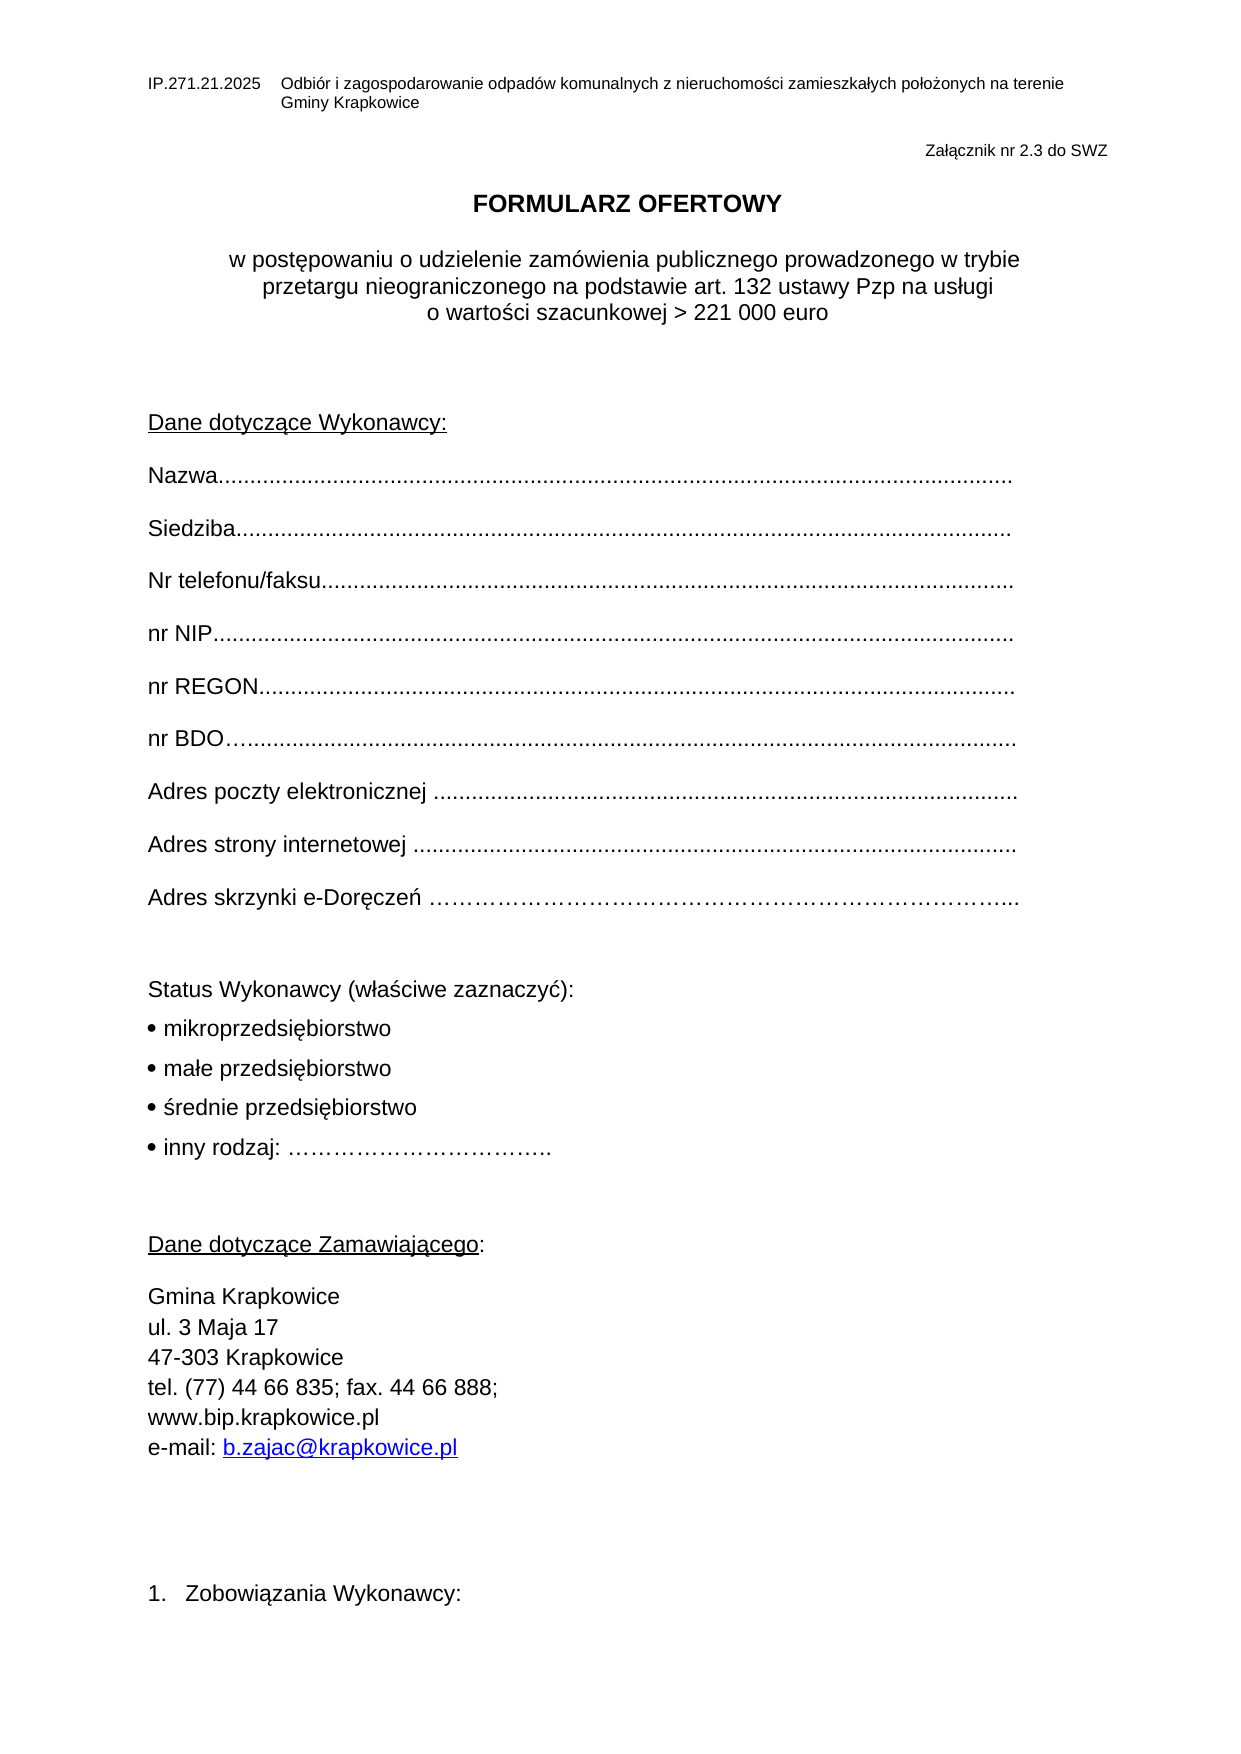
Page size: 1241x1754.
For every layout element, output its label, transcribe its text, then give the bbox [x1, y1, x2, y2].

text inny rodzaj: …………………………….. [148, 1134, 1107, 1160]
text tel. (77) 44 66 835; fax. 44 66 888; [148, 1374, 1107, 1400]
text FORMULARZ OFERTOWY [148, 189, 1107, 217]
text małe przedsiębiorstwo [148, 1055, 1107, 1081]
text Adres skrzynki e-Doręczeń …………………………………………………………………... [148, 883, 1107, 910]
text Siedziba.......................................................................................................................... [148, 514, 1107, 541]
text Gmina Krapkowice [148, 1283, 1107, 1310]
text Dane dotyczące Wykonawcy: [148, 409, 1107, 436]
text nr REGON....................................................................................................................... [148, 673, 1107, 699]
text Adres strony internetowej ............................................................................................... [148, 831, 1107, 857]
text e-mail: b.zajac@krapkowice.pl [148, 1434, 1107, 1461]
text Dane dotyczące Zamawiającego: [148, 1231, 1107, 1257]
text średnie przedsiębiorstwo [148, 1094, 1107, 1121]
text Status Wykonawcy (właściwe zaznaczyć): [148, 976, 1107, 1002]
text nr NIP.............................................................................................................................. [148, 620, 1107, 646]
text 47-303 Krapkowice [148, 1344, 1107, 1370]
text mikroprzedsiębiorstwo [148, 1015, 1107, 1042]
text Nazwa............................................................................................................................. [148, 462, 1107, 488]
list Zobowiązania Wykonawcy: [148, 1579, 1107, 1606]
text o wartości szacunkowej > 221 000 euro [148, 299, 1107, 325]
text nr BDO…......................................................................................................................... [148, 725, 1107, 752]
text Adres poczty elektronicznej ............................................................................................ [148, 778, 1107, 804]
text www.bip.krapkowice.pl [148, 1404, 1107, 1431]
text Nr telefonu/faksu............................................................................................................. [148, 567, 1107, 594]
text ul. 3 Maja 17 [148, 1313, 1107, 1340]
text w postępowaniu o udzielenie zamówienia publicznego prowadzonego w trybie przetargu nieograniczonego na podstawie art. 132 ustawy Pzp na usługi [148, 246, 1107, 299]
